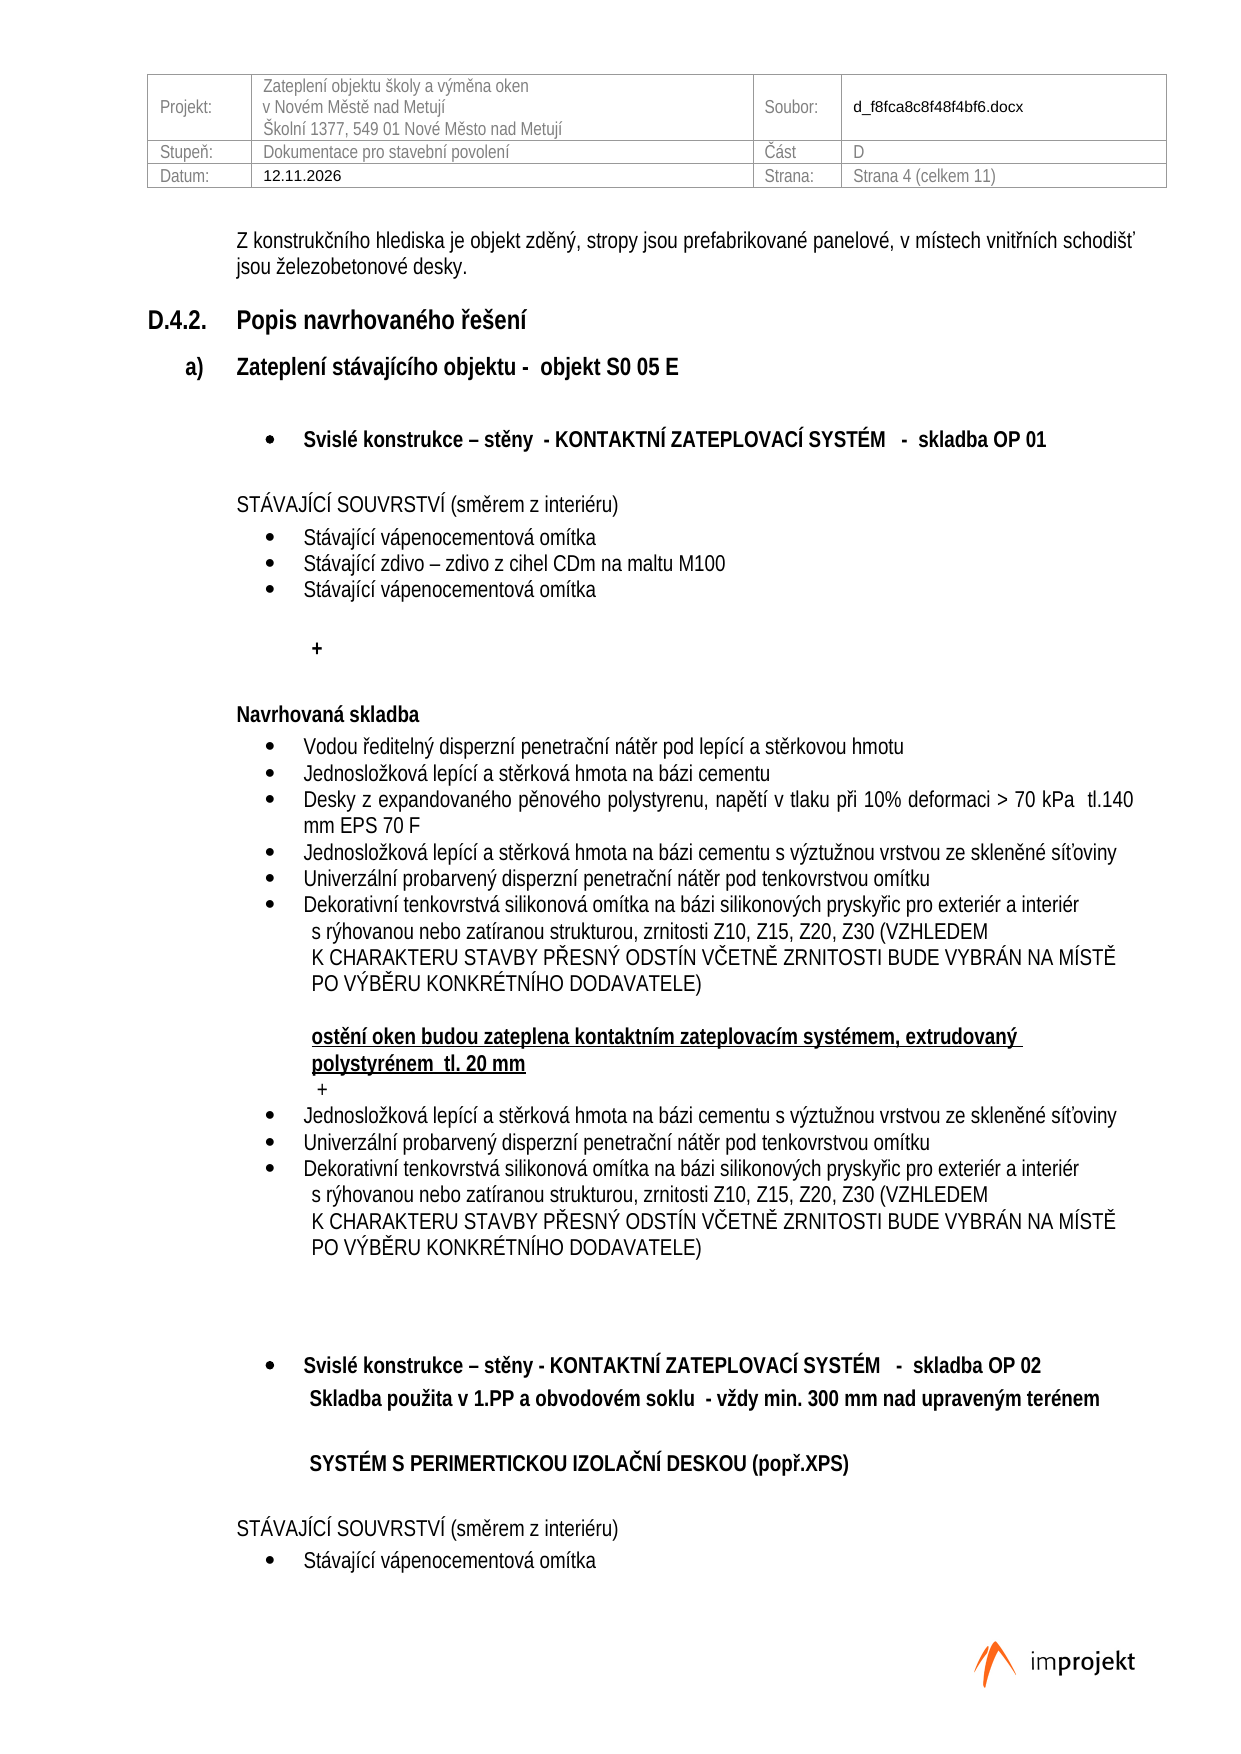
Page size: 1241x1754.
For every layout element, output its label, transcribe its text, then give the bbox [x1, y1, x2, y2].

list Svislé konstrukce – stěny - KONTAKTNÍ ZATEPLOVACÍ SYSTÉM - skladba OP 02 [266, 1352, 1134, 1378]
list Desky z expandovaného pěnového polystyrenu, napětí v tlaku při 10% deformaci > 70 kPa tl.140 mm EPS 70 F [266, 786, 1134, 839]
text + [311, 635, 1134, 662]
list s rýhovanou nebo zatíranou strukturou, zrnitosti Z10, Z15, Z20, Z30 (VZHLEDEM K CHARAKTERU STAVBY PŘESNÝ ODSTÍN VČETNĚ ZRNITOSTI BUDE VYBRÁN NA MÍSTĚ PO VÝBĚRU KONKRÉTNÍHO DODAVATELE) [311, 1181, 1134, 1260]
text Skladba použita v 1.PP a obvodovém soklu - vždy min. 300 mm nad upraveným terénem [236, 1384, 1134, 1411]
list Vodou ředitelný disperzní penetrační nátěr pod lepící a stěrkovou hmotu [266, 733, 1134, 759]
list Jednosložková lepící a stěrková hmota na bázi cementu s výztužnou vrstvou ze skleněné síťoviny [266, 1102, 1134, 1128]
list Univerzální probarvený disperzní penetrační nátěr pod tenkovrstvou omítku [266, 1128, 1134, 1155]
picture [972, 1639, 1137, 1689]
list ostění oken budou zateplena kontaktním zateplovacím systémem, extrudovaný polystyrénem tl. 20 mm [311, 1023, 1134, 1076]
text STÁVAJÍCÍ SOUVRSTVÍ (směrem z interiéru) [236, 1515, 1134, 1541]
list Dekorativní tenkovrstvá silikonová omítka na bázi silikonových pryskyřic pro exteriér a interiér [266, 891, 1134, 918]
subtitle Zateplení stávajícího objektu - objekt S0 05 E [185, 352, 1134, 381]
text SYSTÉM S PERIMERTICKOU IZOLAČNÍ DESKOU (popř.XPS) [236, 1450, 1134, 1476]
list Jednosložková lepící a stěrková hmota na bázi cementu [266, 759, 1134, 786]
list Stávající zdivo – zdivo z cihel CDm na maltu M100 [266, 550, 1134, 576]
list + [311, 1076, 1134, 1102]
list Jednosložková lepící a stěrková hmota na bázi cementu s výztužnou vrstvou ze skleněné síťoviny [266, 839, 1134, 865]
list Stávající vápenocementová omítka [266, 524, 1134, 550]
list Svislé konstrukce – stěny - KONTAKTNÍ ZATEPLOVACÍ SYSTÉM - skladba OP 01 [266, 426, 1134, 452]
list Univerzální probarvený disperzní penetrační nátěr pod tenkovrstvou omítku [266, 865, 1134, 891]
subtitle Popis navrhovaného řešení [148, 304, 1134, 336]
list s rýhovanou nebo zatíranou strukturou, zrnitosti Z10, Z15, Z20, Z30 (VZHLEDEM K CHARAKTERU STAVBY PŘESNÝ ODSTÍN VČETNĚ ZRNITOSTI BUDE VYBRÁN NA MÍSTĚ PO VÝBĚRU KONKRÉTNÍHO DODAVATELE) [311, 918, 1134, 997]
list Dekorativní tenkovrstvá silikonová omítka na bázi silikonových pryskyřic pro exteriér a interiér [266, 1155, 1134, 1181]
text STÁVAJÍCÍ SOUVRSTVÍ (směrem z interiéru) [236, 491, 1134, 517]
text Navrhovaná skladba [236, 701, 1134, 727]
list Stávající vápenocementová omítka [266, 1547, 1134, 1574]
text Z konstrukčního hlediska je objekt zděný, stropy jsou prefabrikované panelové, v místech vnitřních schodišť jsou železobetonové desky. [236, 227, 1134, 279]
list Stávající vápenocementová omítka [266, 576, 1134, 603]
